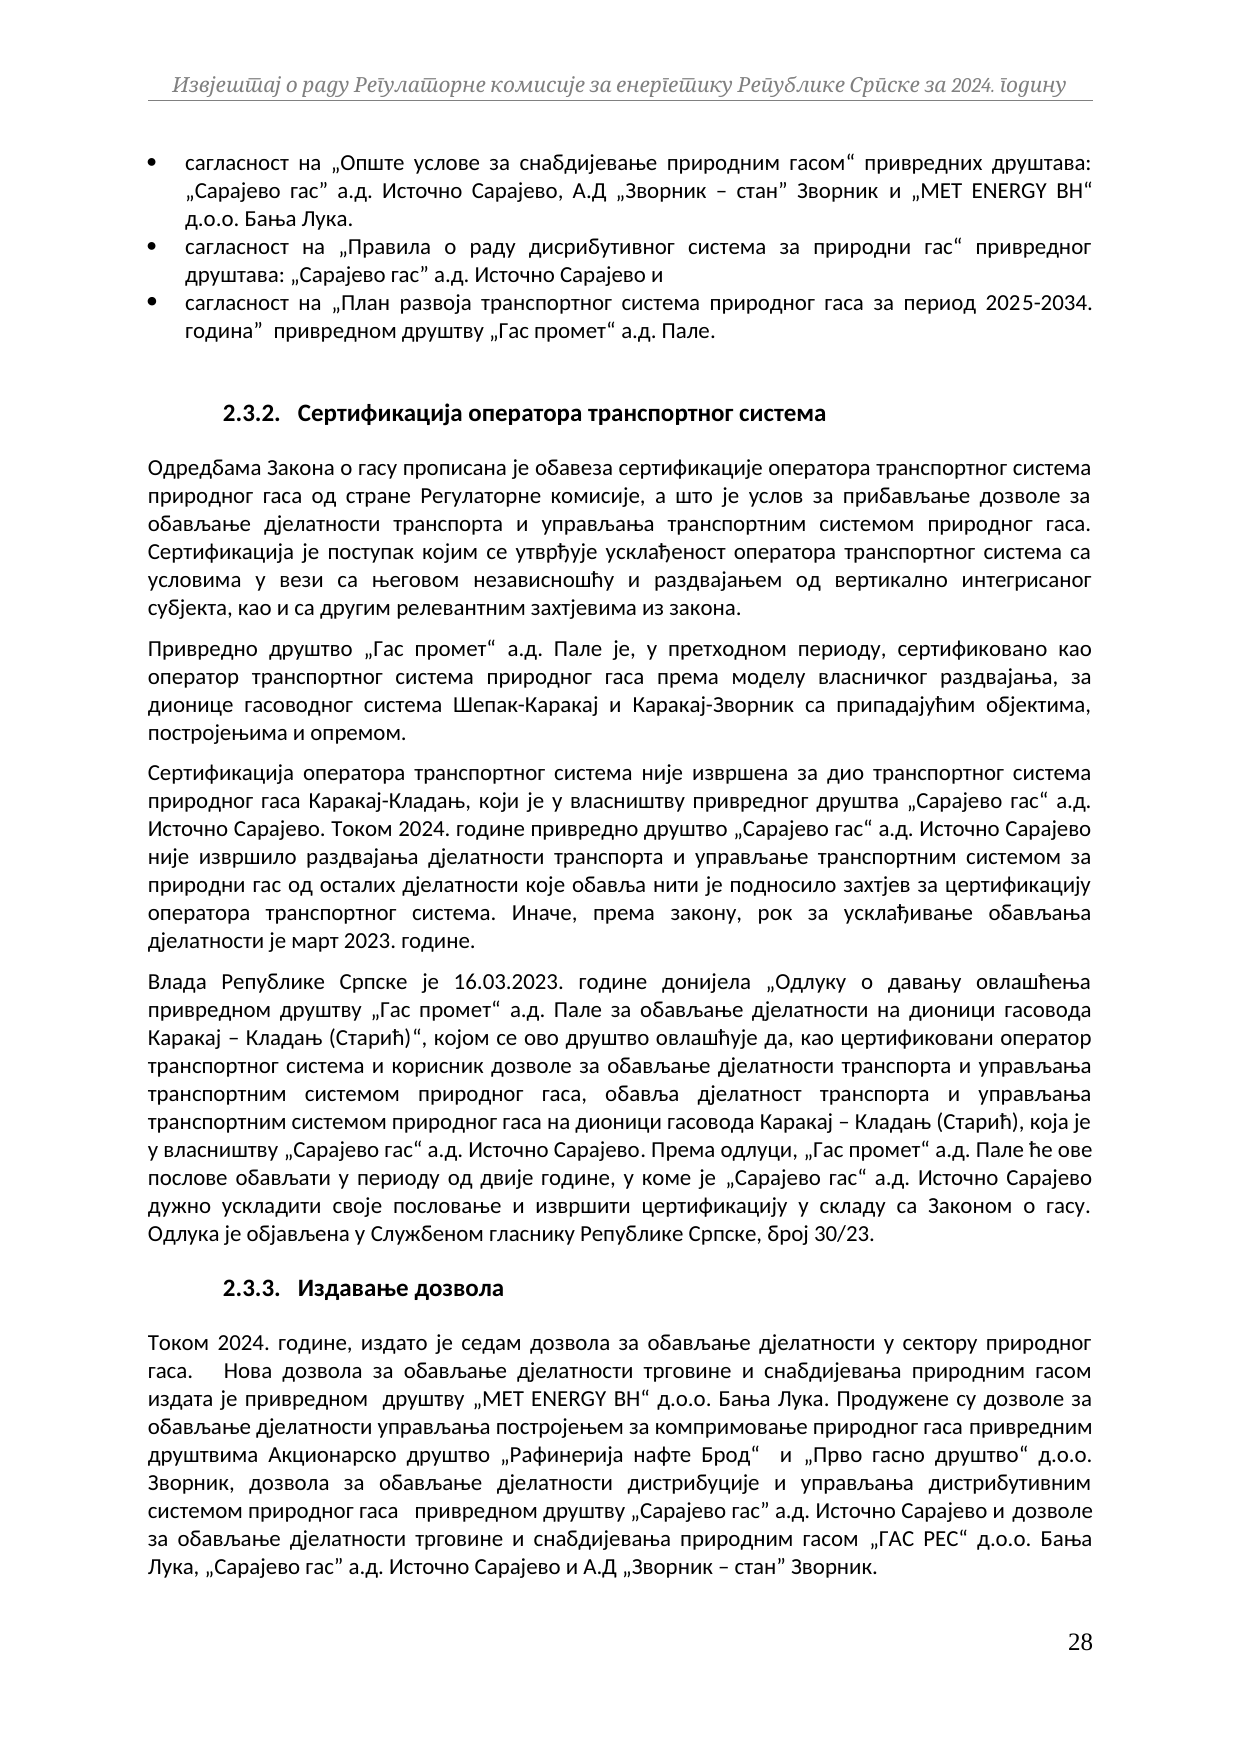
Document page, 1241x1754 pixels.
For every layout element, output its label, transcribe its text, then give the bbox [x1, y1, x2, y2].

text Сертификација оператора транспортног система није извршена за дио транспортног система природног гаса Каракај-Кладањ, који је у власништву привредног друштва „Сарајево гас“ а.д. Источно Сарајево. Током 2024. године привредно друштво „Сарајево гас“ а.д. Источно Сарајево није извршило раздвајања дјелатности транспорта и управљање транспортним системом за природни гас од осталих дјелатности које обавља нити је подносило захтјев за цертификацију оператора транспортног система. Иначе, према закону, рок за усклађивање обављања дјелатности је март 2023. године. [148, 758, 1093, 954]
list сагласност на „Правила о раду дисрибутивног система за природни гас“ привредног друштава: „Сарајево гас” а.д. Источно Сарајево и [148, 232, 1093, 288]
text Одредбама Закона о гасу прописана је обавеза сертификације оператора транспортног система природног гаса од стране Регулаторне комисије, а што је услов за прибављање дозволе за обављање дјелатности транспорта и управљања транспортним системом природног гаса. Сертификација је поступак којим се утврђује усклађеност оператора транспортног система са условима у вези са његовом независношћу и раздвајањем од вертикално интегрисаног субјекта, као и са другим релевантним захтјевима из закона. [148, 453, 1093, 621]
list сагласност на „План развоја транспортног система природног гаса за период 2025-2034. година” привредном друштву „Гас промет“ а.д. Пале. [148, 288, 1093, 344]
text Влада Републике Српске је 16.03.2023. године донијела „Одлуку о давању овлашћења привредном друштву „Гас промет“ а.д. Пале за обављање дјелатности на дионици гасовода Каракај – Кладањ (Старић)“, којом се ово друштво овлашћујe да, као цертификовани оператор транспортног система и корисник дозволе за обављање дјелатности транспорта и управљања транспортним системом природног гаса, обавља дјелатност транспорта и управљања транспортним системом природног гаса на дионици гасовода Каракај – Кладањ (Старић), која је у власништву „Сарајево гас“ а.д. Источно Сарајево. Према одлуци, „Гас промет“ а.д. Пале ће ове послове обављати у периоду од двије године, у коме је „Сарајево гас“ а.д. Источно Сарајево дужно ускладити своје пословање и извршити цертификацију у складу са Законом о гасу. Одлука је објављена у Службеном гласнику Републике Српске, број 30/23. [148, 967, 1093, 1247]
list сагласност на „Опште услове за снабдијевање природним гасом“ привредних друштава: „Сарајево гас” а.д. Источно Сарајево, А.Д „Зворник – стан” Зворник и „MET ENERGY BH“ д.о.о. Бања Лука. [148, 148, 1093, 232]
text Привредно друштво „Гас промет“ а.д. Пале је, у претходном периоду, сертификовано као оператор транспортног система природног гаса према моделу власничког раздвајања, за дионице гасоводног система Шепак-Каракај и Каракај-Зворник са припадајућим објектима, постројењима и опремом. [148, 634, 1093, 746]
subtitle Сертификација оператора транспортног система [223, 398, 1093, 428]
text Током 2024. године, издато је седам дозвола за обављање дјелатности у сектору природног гаса. Нова дозвола за обављање дјелатности трговине и снабдијевања природним гасом издата је привредном друштву „MET ENERGY BH“ д.о.о. Бања Лука. Продужене су дозволе за обављање дјелатности управљања постројењем за компримовање природног гаса привредним друштвима Акционарско друштво „Рафинерија нафте Брод“ и „Прво гасно друштво“ д.о.о. Зворник, дозвола за обављање дјелатности дистрибуције и управљања дистрибутивним системом природног гаса привредном друштву „Сарајево гас” а.д. Источно Сарајево и дозволе за обављање дјелатности трговине и снабдијевања природним гасом „ГАС РЕС“ д.о.о. Бања Лука, „Сарајево гас” а.д. Источно Сарајево и А.Д „Зворник – стан” Зворник. [148, 1328, 1093, 1580]
subtitle Издавање дозвола [223, 1272, 1093, 1303]
